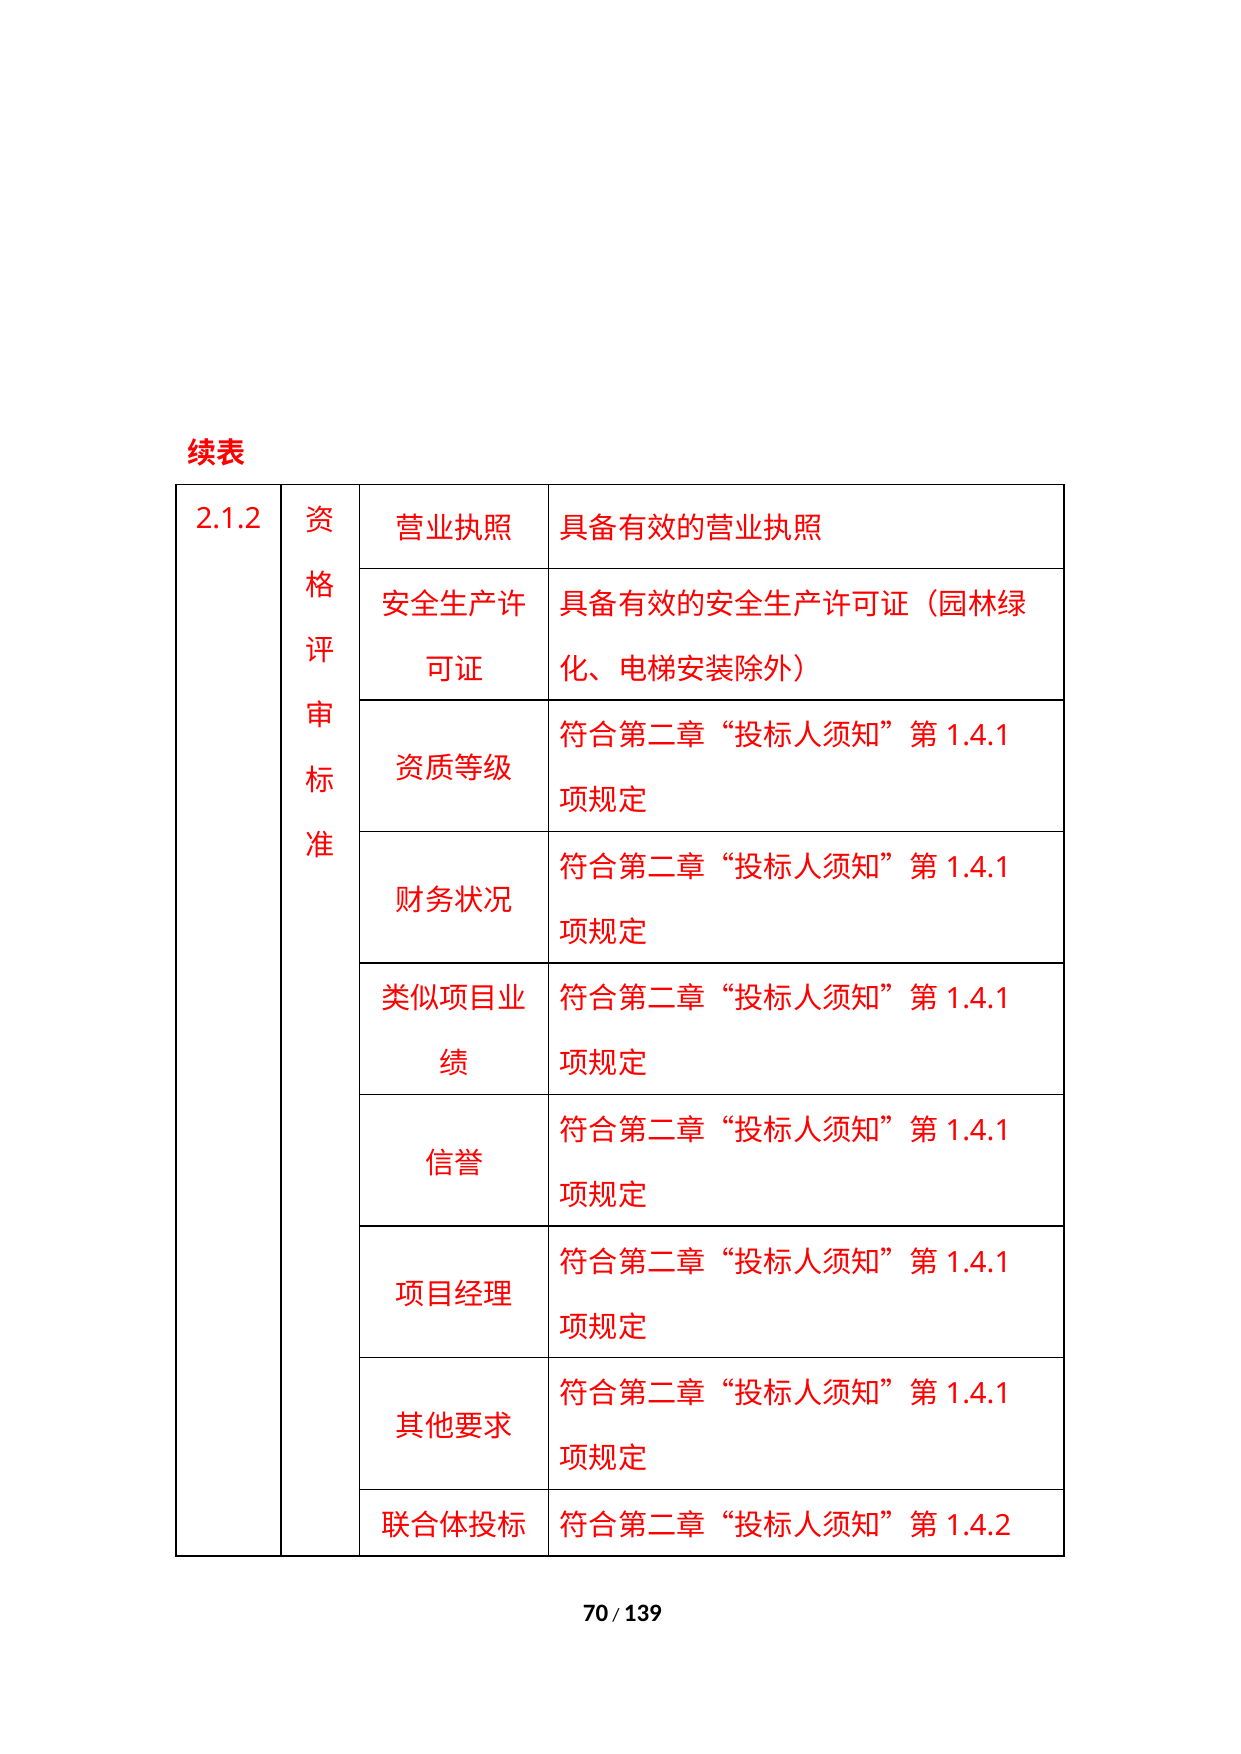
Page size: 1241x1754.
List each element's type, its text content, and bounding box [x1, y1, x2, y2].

table_cell 符合第二章“投标人须知”第 1.4.1 项规定 [549, 701, 1063, 831]
table_cell 联合体投标人 [360, 1490, 548, 1555]
table_cell 其他要求 [360, 1358, 548, 1488]
table_cell 资质等级 [360, 701, 548, 831]
table_cell 类似项目业绩 [360, 964, 548, 1094]
table_header 具备有效的营业执照 [549, 485, 1063, 567]
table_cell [549, 1490, 1063, 1555]
table_cell 具备有效的安全生产许可证（园林绿化、电梯安装除外） [549, 569, 1063, 699]
table_cell 安全生产许可证 [360, 569, 548, 699]
table_cell 符合第二章“投标人须知”第 1.4.1 项规定 [549, 832, 1063, 962]
text 续表 [187, 418, 1053, 483]
table_cell 财务状况 [360, 832, 548, 962]
table_cell 符合第二章“投标人须知”第 1.4.1 项规定 [549, 964, 1063, 1094]
table_cell 符合第二章“投标人须知”第 1.4.1 项规定 [549, 1095, 1063, 1225]
table_header 营业执照 [360, 485, 548, 567]
table_cell 符合第二章“投标人须知”第 1.4.1 项规定 [549, 1227, 1063, 1357]
table_cell 信誉 [360, 1095, 548, 1225]
table_cell 符合第二章“投标人须知”第 1.4.1 项规定 [549, 1358, 1063, 1488]
table_cell 项目经理 [360, 1227, 548, 1357]
table_header 资格评审标准 [282, 485, 359, 1555]
table_header 2.1.2 [177, 485, 280, 1555]
